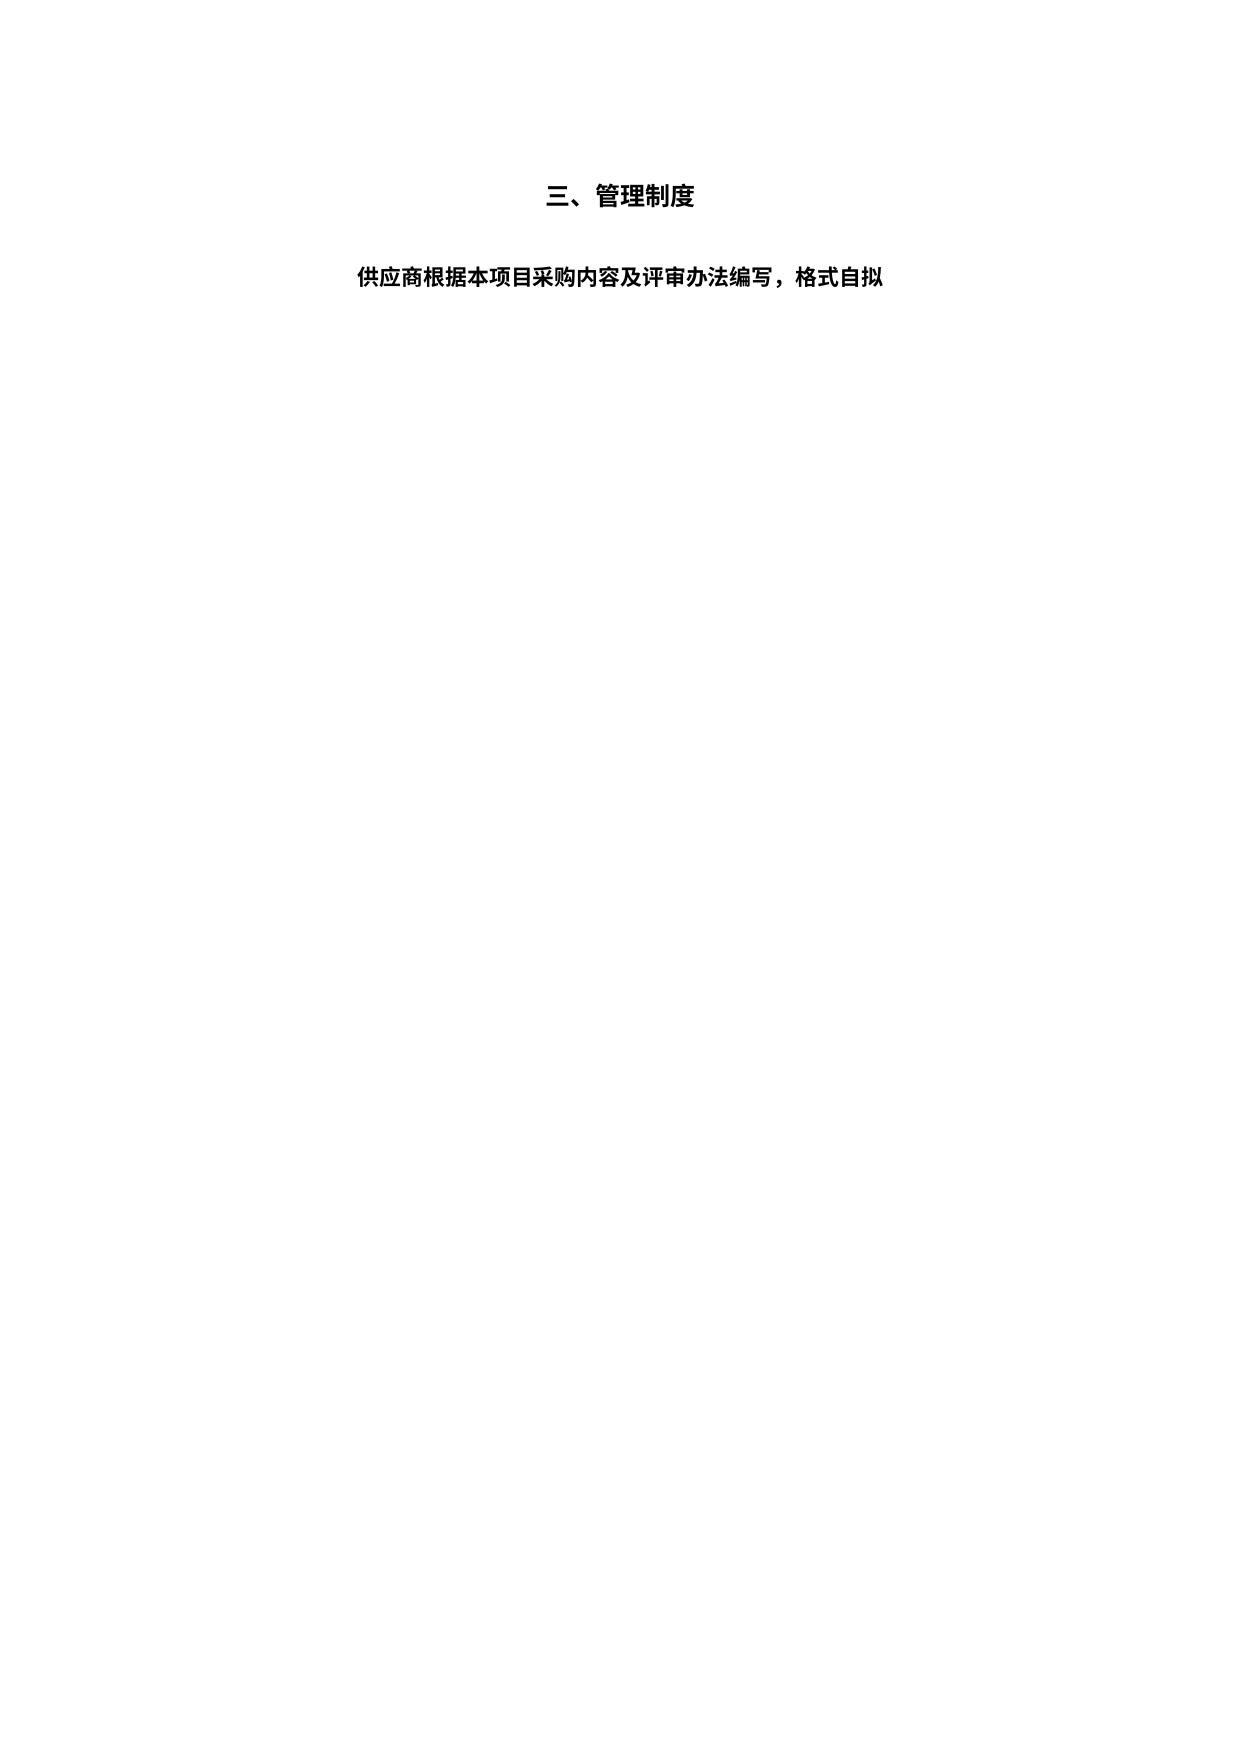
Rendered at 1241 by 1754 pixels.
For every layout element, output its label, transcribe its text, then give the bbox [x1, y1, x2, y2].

text 供应商根据本项目采购内容及评审办法编写，格式自拟 [187, 259, 1053, 292]
text 三、管理制度 [187, 162, 1053, 227]
